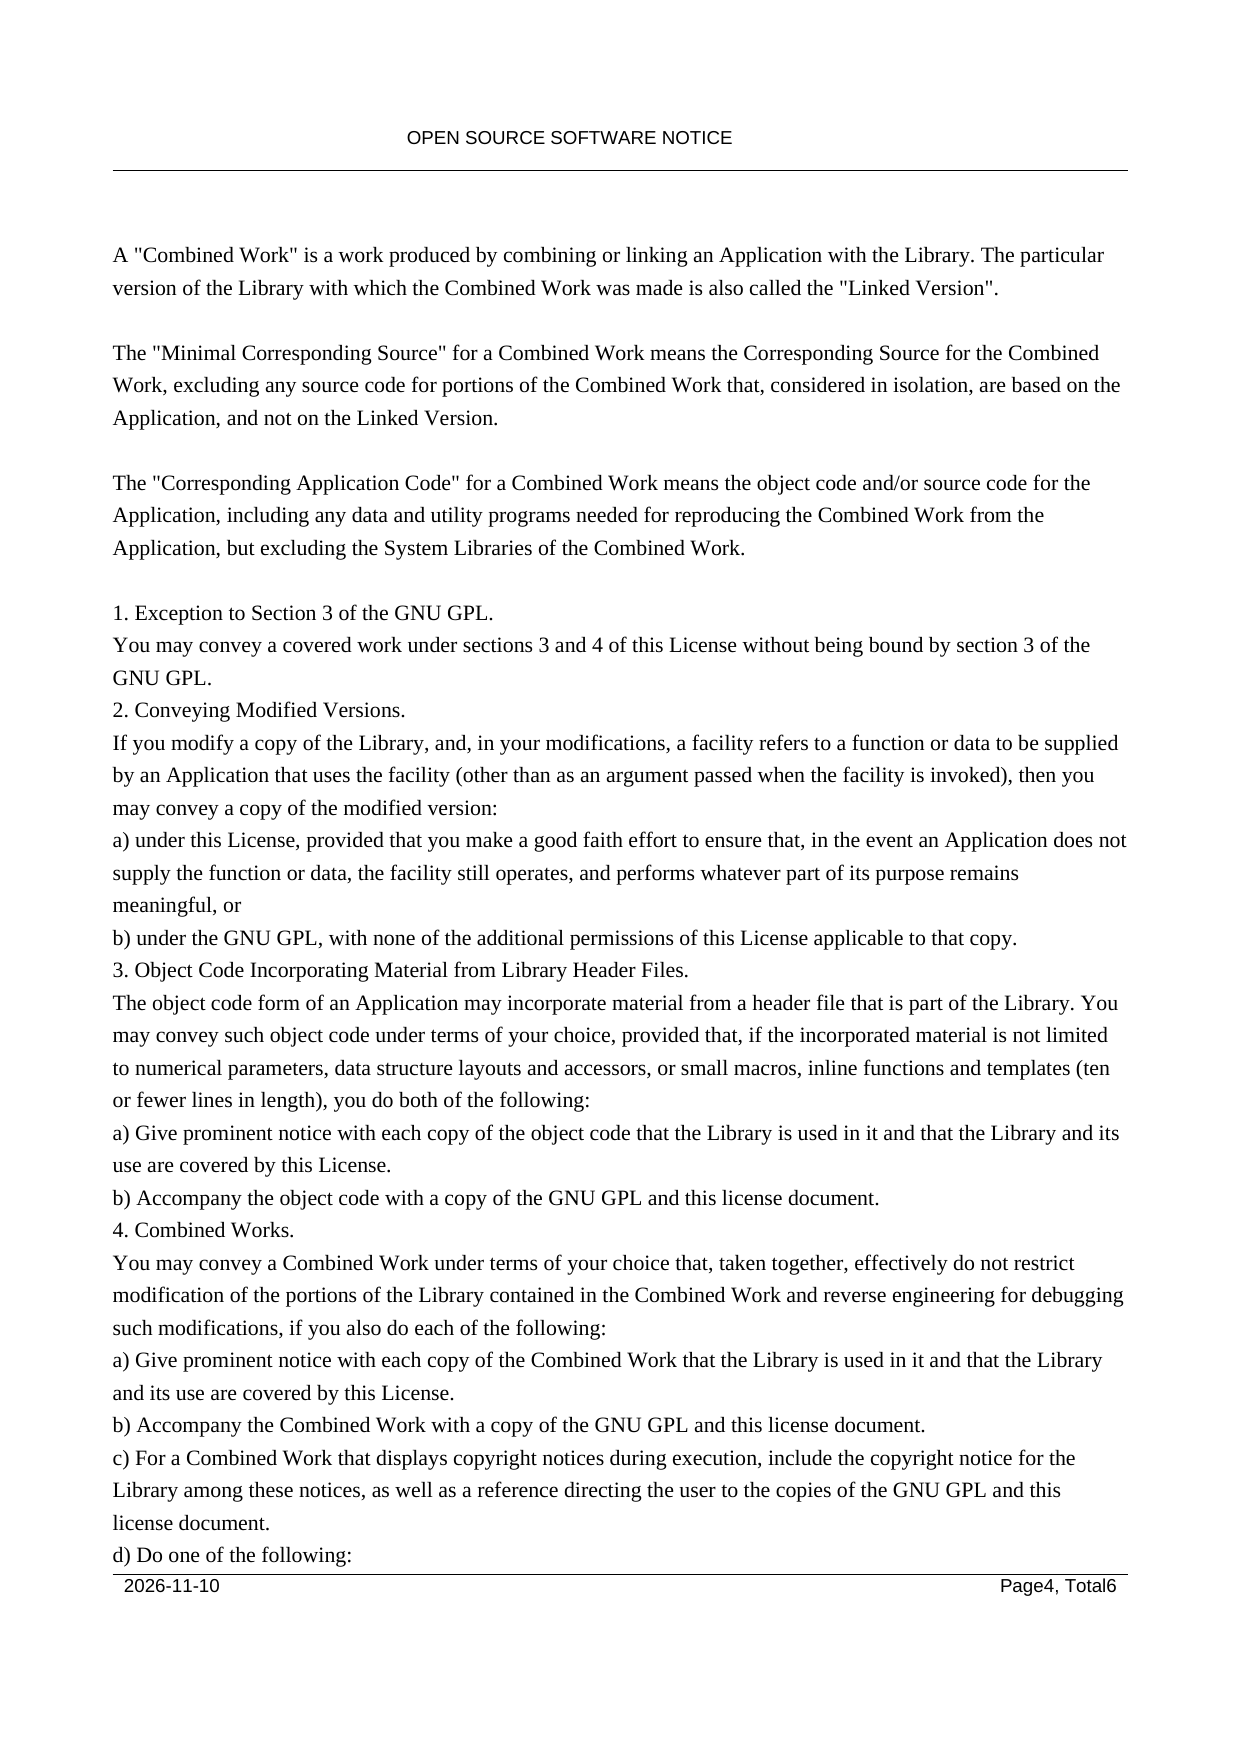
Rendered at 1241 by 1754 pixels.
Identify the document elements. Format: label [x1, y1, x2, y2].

text [112, 206, 1128, 1571]
